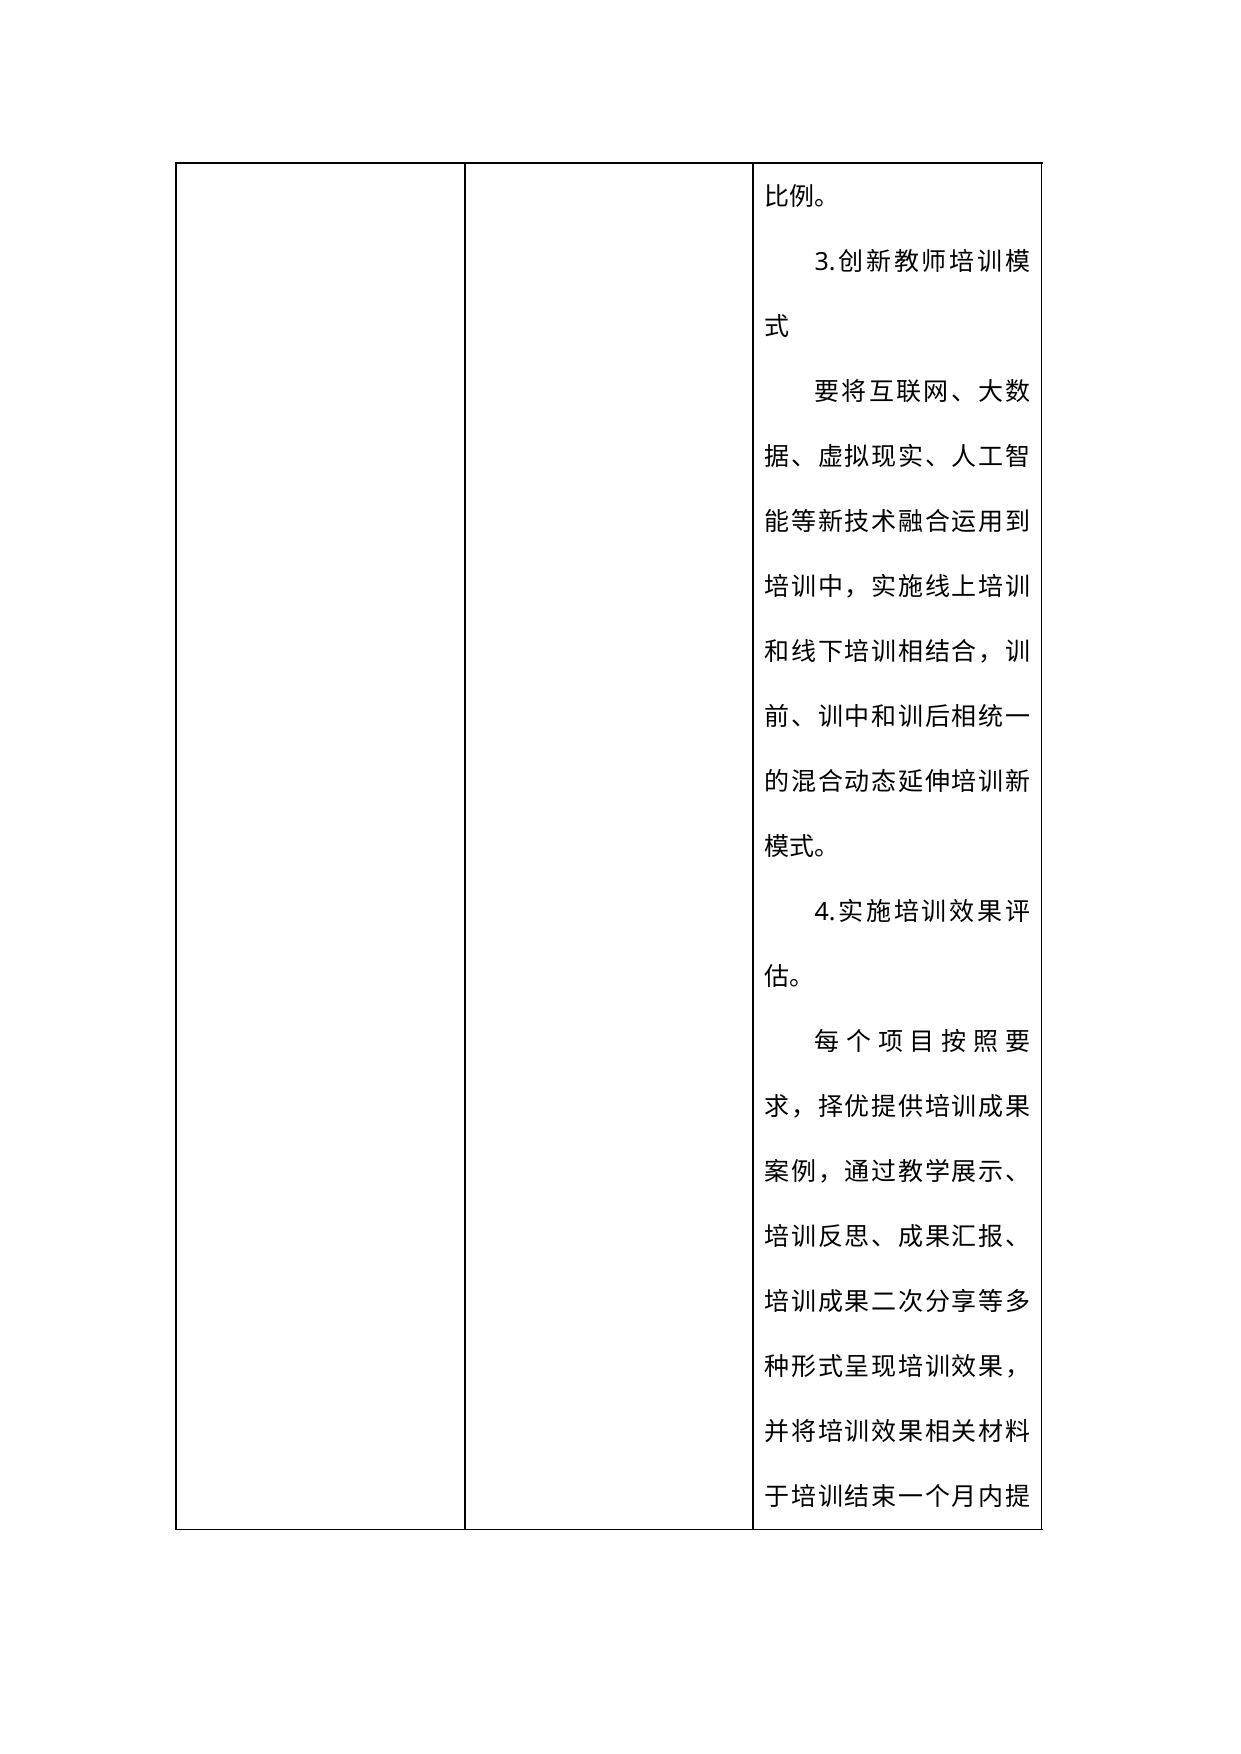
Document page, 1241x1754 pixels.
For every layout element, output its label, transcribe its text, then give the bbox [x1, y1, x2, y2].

table_cell [466, 164, 752, 1528]
table_cell 1 [177, 164, 464, 1528]
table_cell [754, 164, 1041, 1528]
